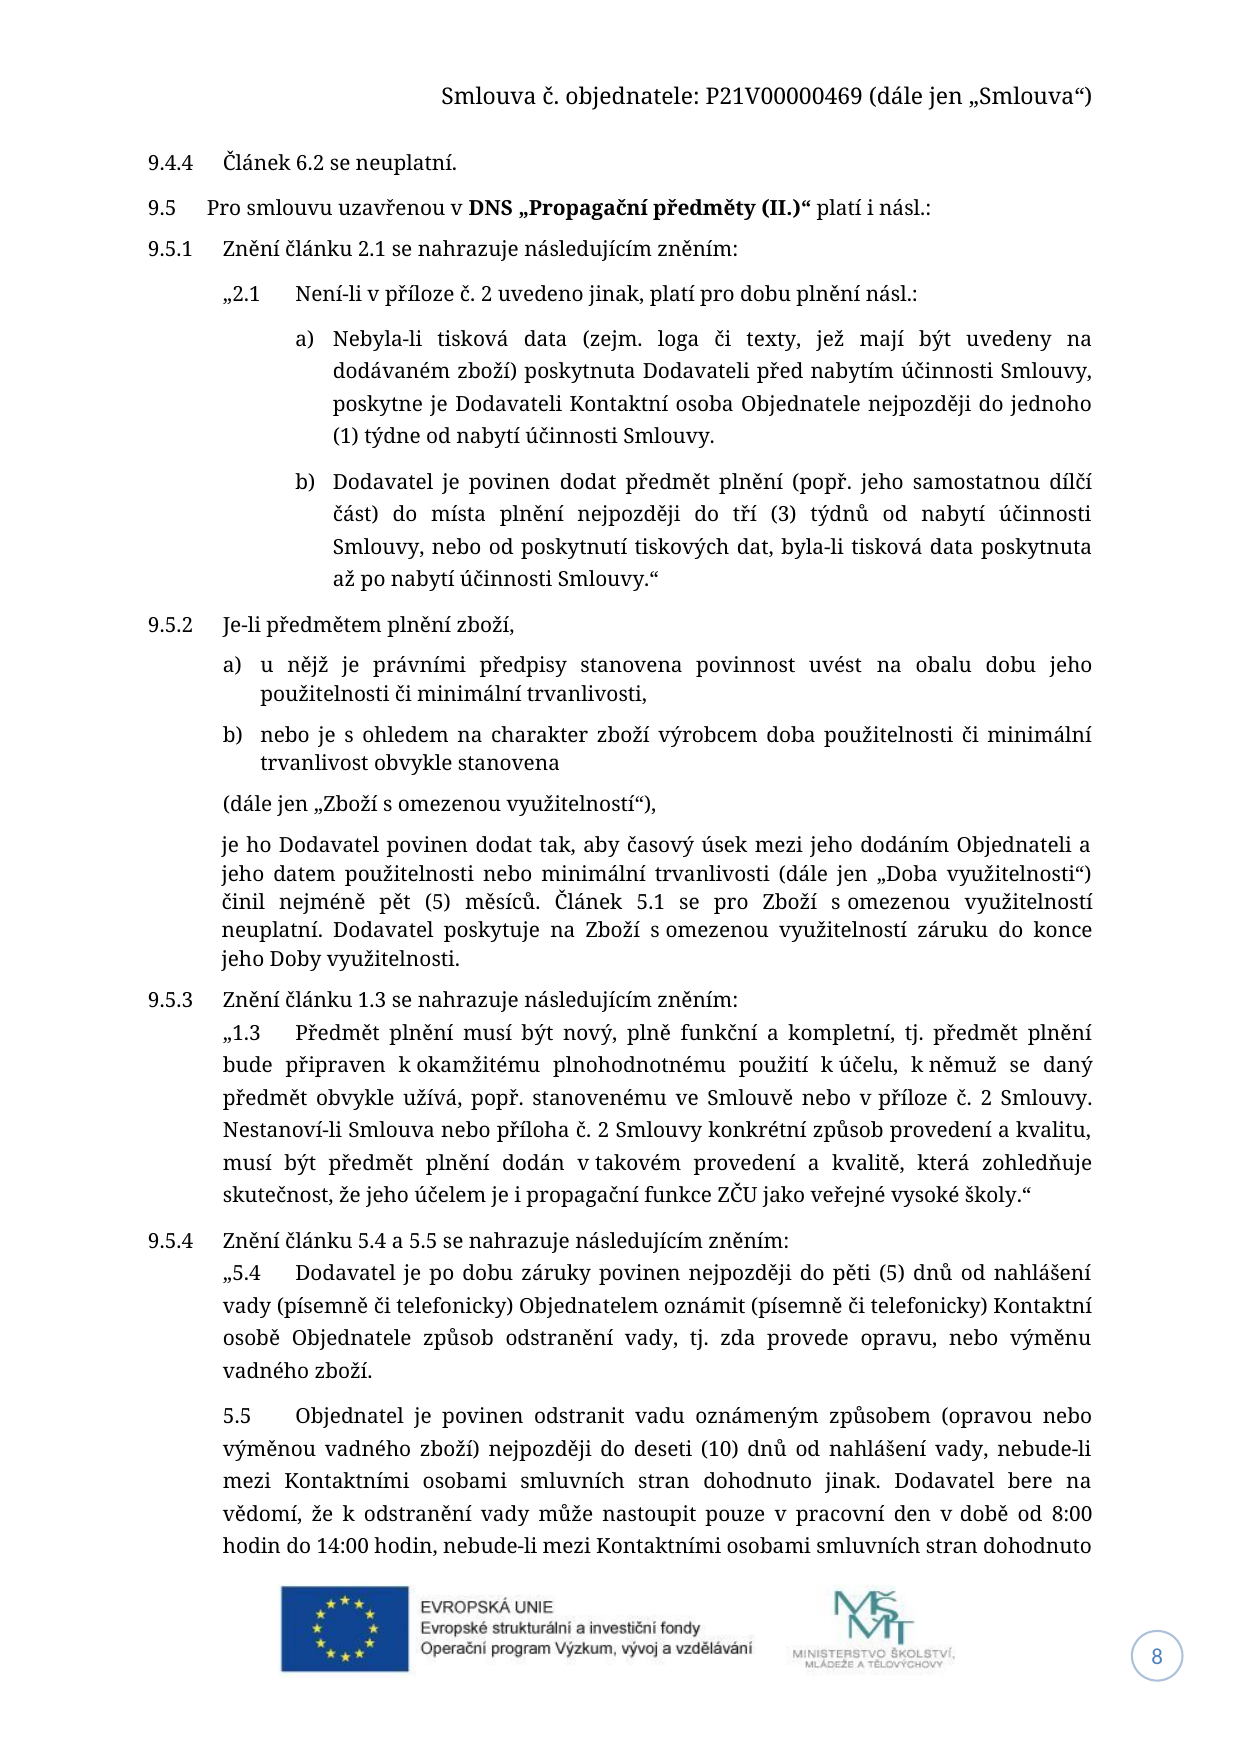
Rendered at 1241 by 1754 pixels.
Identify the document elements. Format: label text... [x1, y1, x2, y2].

text je ho Dodavatel povinen dodat tak, aby časový úsek mezi jeho dodáním Objednateli a jeho datem použitelnosti nebo minimální trvanlivosti (dále jen „Doba využitelnosti“) činil nejméně pět (5) měsíců. Článek 5.1 se pro Zboží s omezenou využitelností neuplatní. Dodavatel poskytuje na Zboží s omezenou využitelností záruku do konce jeho Doby využitelnosti. [221, 830, 1093, 972]
list „2.1 Není-li v příloze č. 2 uvedeno jinak, platí pro dobu plnění násl.: [223, 279, 1093, 307]
picture [278, 1581, 962, 1678]
list u nějž je právními předpisy stanovena povinnost uvést na obalu dobu jeho použitelnosti či minimální trvanlivosti, [223, 651, 1093, 707]
list Znění článku 1.3 se nahrazuje následujícím zněním: [148, 985, 1093, 1013]
list „5.4 Dodavatel je po dobu záruky povinen nejpozději do pěti (5) dnů od nahlášení vady (písemně či telefonicky) Objednatelem oznámit (písemně či telefonicky) Kontaktní osobě Objednatele způsob odstranění vady, tj. zda provede opravu, nebo výměnu vadného zboží. [223, 1258, 1093, 1384]
list Dodavatel je povinen dodat předmět plnění (popř. jeho samostatnou dílčí část) do místa plnění nejpozději do tří (3) týdnů od nabytí účinnosti Smlouvy, nebo od poskytnutí tiskových dat, byla-li tisková data poskytnuta až po nabytí účinnosti Smlouvy.“ [295, 467, 1093, 593]
list Znění článku 5.4 a 5.5 se nahrazuje následujícím zněním: [148, 1226, 1093, 1254]
list Článek 6.2 se neuplatní. [148, 148, 1093, 176]
list Pro smlouvu uzavřenou v DNS „Propagační předměty (II.)“ platí i násl.: [148, 193, 1093, 221]
list Nebyla-li tisková data (zejm. loga či texty, jež mají být uvedeny na dodávaném zboží) poskytnuta Dodavateli před nabytím účinnosti Smlouvy, poskytne je Dodavateli Kontaktní osoba Objednatele nejpozději do jednoho (1) týdne od nabytí účinnosti Smlouvy. [295, 324, 1093, 450]
list nebo je s ohledem na charakter zboží výrobcem doba použitelnosti či minimální trvanlivost obvykle stanovena [223, 720, 1093, 777]
list Znění článku 2.1 se nahrazuje následujícím zněním: [148, 234, 1093, 262]
text (dále jen „Zboží s omezenou využitelností“), [223, 789, 1093, 818]
list Je-li předmětem plnění zboží, [148, 610, 1093, 638]
list „1.3 Předmět plnění musí být nový, plně funkční a kompletní, tj. předmět plnění bude připraven k okamžitému plnohodnotnému použití k účelu, k němuž se daný předmět obvykle užívá, popř. stanovenému ve Smlouvě nebo v příloze č. 2 Smlouvy. Nestanoví-li Smlouva nebo příloha č. 2 Smlouvy konkrétní způsob provedení a kvalitu, musí být předmět plnění dodán v takovém provedení a kvalitě, která zohledňuje skutečnost, že jeho účelem je i propagační funkce ZČU jako veřejné vysoké školy.“ [223, 1018, 1093, 1209]
